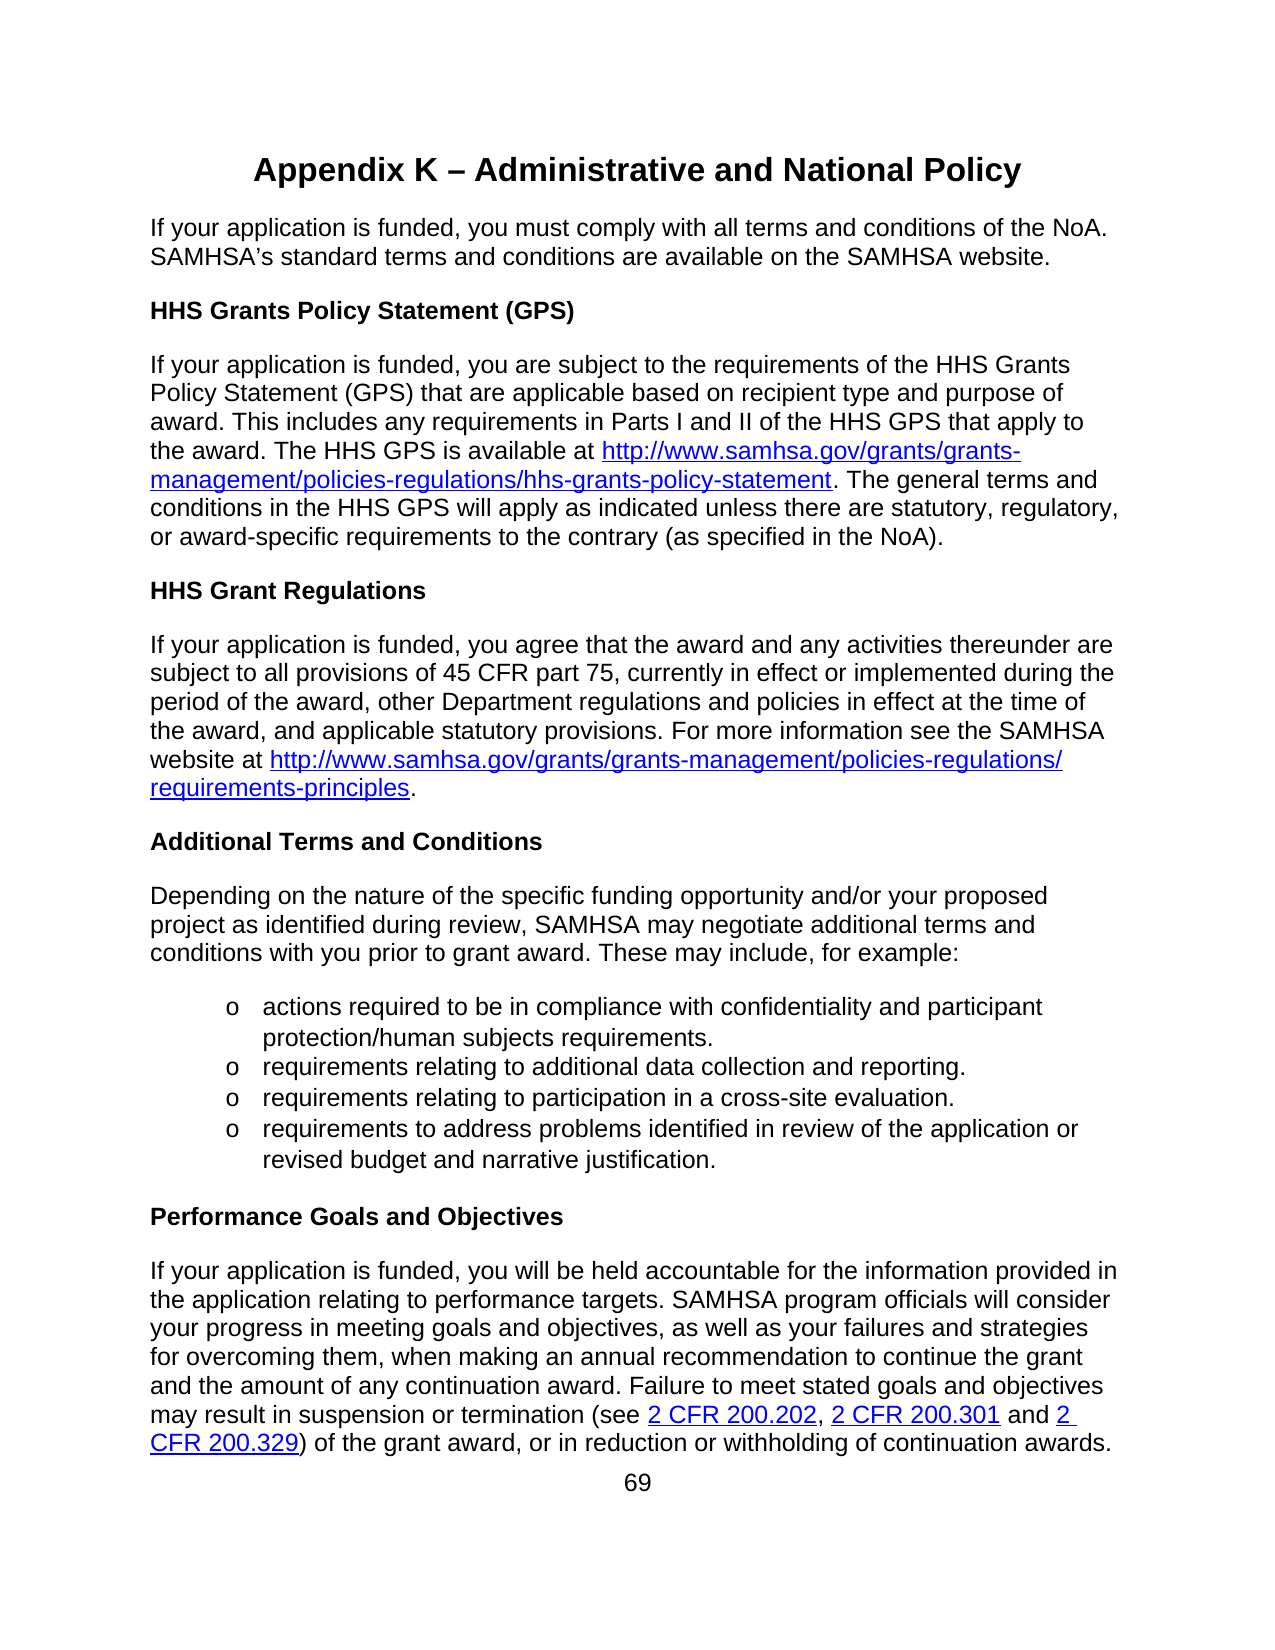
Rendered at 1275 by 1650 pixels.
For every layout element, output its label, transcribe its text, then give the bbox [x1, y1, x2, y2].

list requirements relating to participation in a cross-site evaluation. [225, 1083, 1125, 1114]
subtitle Appendix K – Administrative and National Policy [150, 150, 1125, 188]
text Additional Terms and Conditions [150, 827, 1125, 856]
text HHS Grant Regulations [150, 576, 1125, 605]
list actions required to be in compliance with confidentiality and participant protection/human subjects requirements. [225, 992, 1125, 1052]
text HHS Grants Policy Statement (GPS) [150, 296, 1125, 325]
text If your application is funded, you will be held accountable for the information provided in the application relating to performance targets. SAMHSA program officials will consider your progress in meeting goals and objectives, as well as your failures and strategies for overcoming them, when making an annual recommendation to continue the grant and the amount of any continuation award. Failure to meet stated goals and objectives may result in suspension or termination (see 2 CFR 200.202, 2 CFR 200.301 and 2 CFR 200.329) of the grant award, or in reduction or withholding of continuation awards. [150, 1256, 1125, 1457]
list requirements relating to additional data collection and reporting. [225, 1052, 1125, 1083]
text Performance Goals and Objectives [150, 1202, 1125, 1231]
text If your application is funded, you are subject to the requirements of the HHS Grants Policy Statement (GPS) that are applicable based on recipient type and purpose of award. This includes any requirements in Parts I and II of the HHS GPS that apply to the award. The HHS GPS is available at http://www.samhsa.gov/grants/grants-management/policies-regulations/hhs-grants-policy-statement. The general terms and conditions in the HHS GPS will apply as indicated unless there are statutory, regulatory, or award-specific requirements to the contrary (as specified in the NoA). [150, 350, 1125, 551]
text Depending on the nature of the specific funding opportunity and/or your proposed project as identified during review, SAMHSA may negotiate additional terms and conditions with you prior to grant award. These may include, for example: [150, 881, 1125, 967]
text If your application is funded, you must comply with all terms and conditions of the NoA. SAMHSA’s standard terms and conditions are available on the SAMHSA website. [150, 213, 1125, 271]
text If your application is funded, you agree that the award and any activities thereunder are subject to all provisions of 45 CFR part 75, currently in effect or implemented during the period of the award, other Department regulations and policies in effect at the time of the award, and applicable statutory provisions. For more information see the SAMHSA website at http://www.samhsa.gov/grants/grants-management/policies-regulations/requirements-principles. [150, 630, 1125, 802]
list requirements to address problems identified in review of the application or revised budget and narrative justification. [225, 1114, 1125, 1173]
